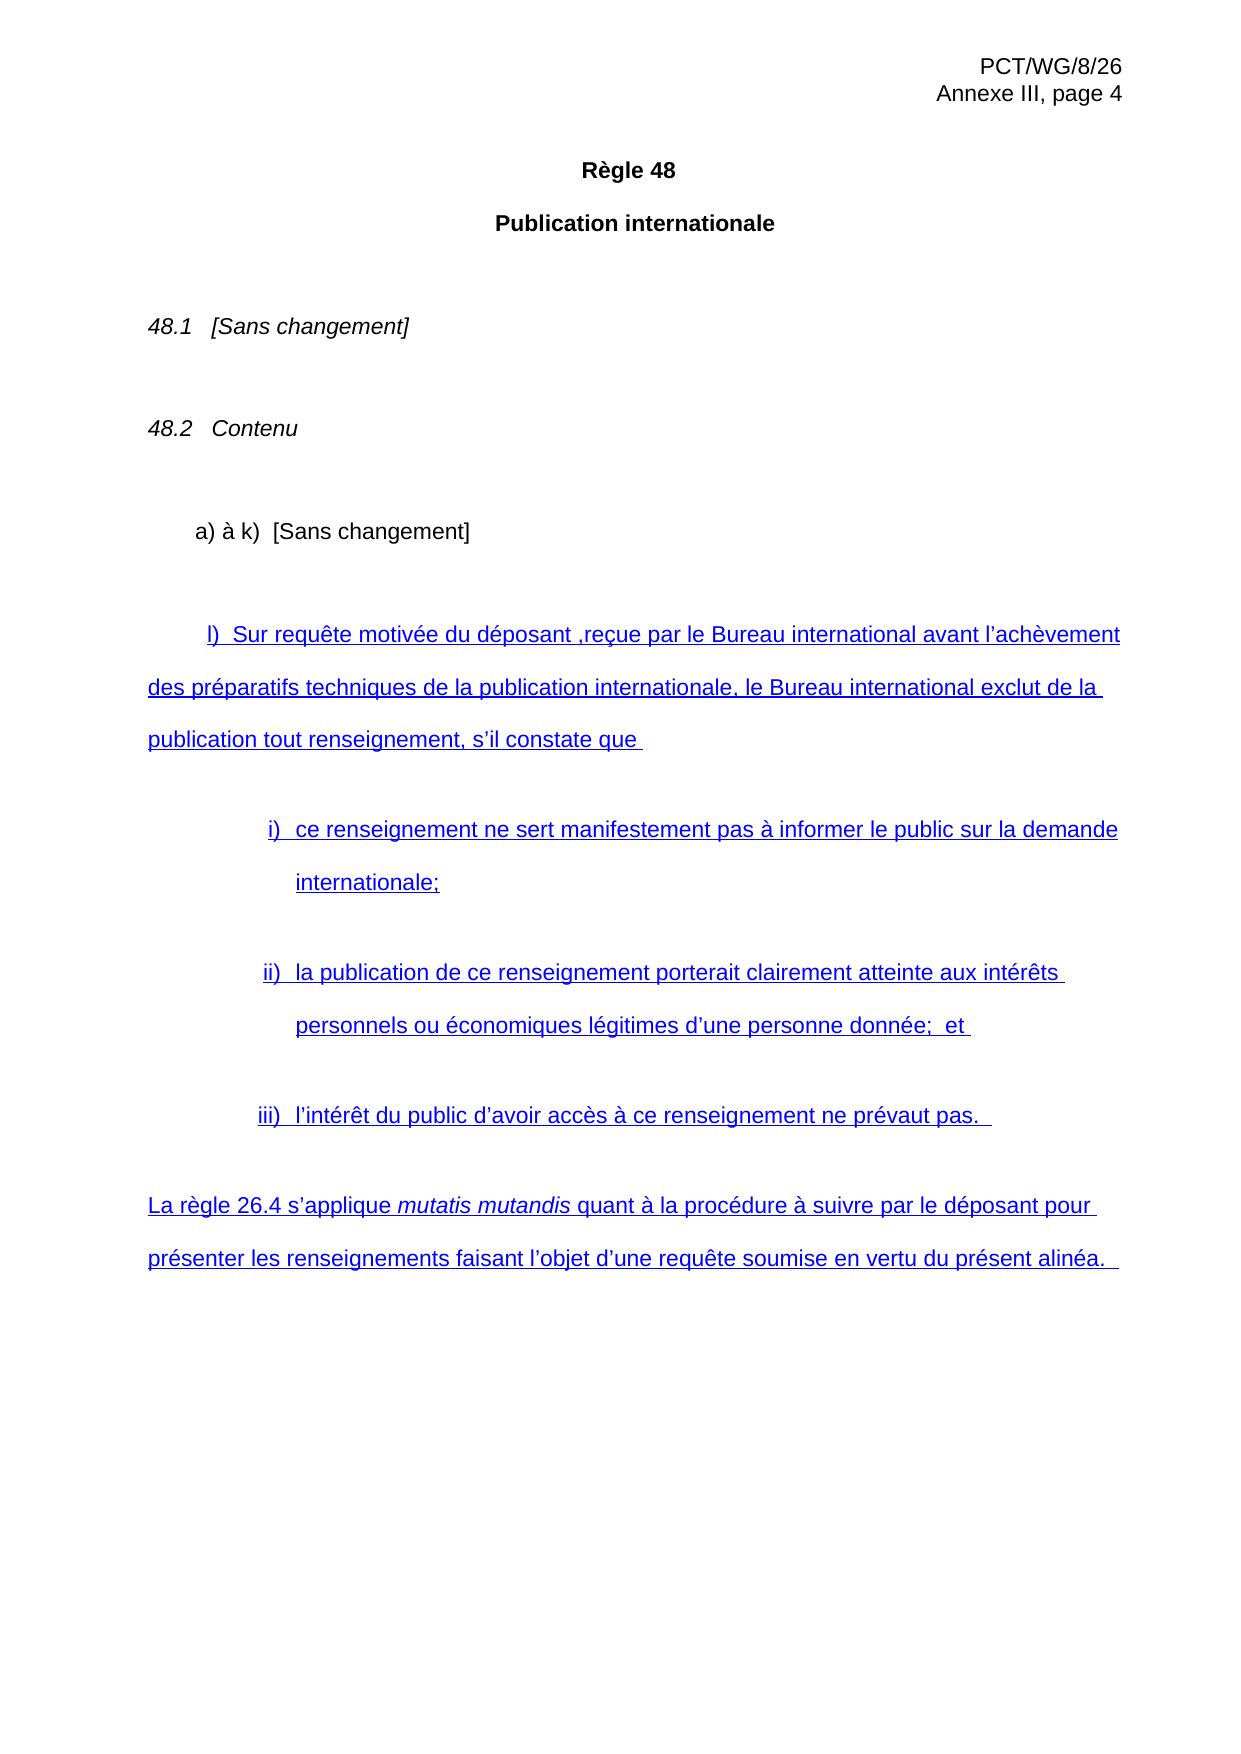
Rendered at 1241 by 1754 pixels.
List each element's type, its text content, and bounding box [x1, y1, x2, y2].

text 48.2 Contenu [148, 415, 1122, 442]
text La règle 26.4 s’applique mutatis mutandis quant à la procédure à suivre par le déposant pour présenter les renseignements faisant l’objet d’une requête soumise en vertu du présent alinéa. [148, 1192, 1122, 1271]
text l) Sur requête motivée du déposant ,reçue par le Bureau international avant l’achèvement des préparatifs techniques de la publication internationale, le Bureau international exclut de la publication tout renseignement, s’il constate que [148, 621, 1122, 752]
title Règle 48 Publication internationale [148, 157, 1122, 236]
text iii) l’intérêt du public d’avoir accès à ce renseignement ne prévaut pas. [148, 1102, 1122, 1128]
text 48.1 [Sans changement] [148, 313, 1122, 339]
text i) ce renseignement ne sert manifestement pas à informer le public sur la demande internationale; [148, 816, 1122, 895]
text a) à k) [Sans changement] [148, 518, 1122, 544]
text ii) la publication de ce renseignement porterait clairement atteinte aux intérêts personnels ou économiques légitimes d’une personne donnée; et [148, 959, 1122, 1038]
